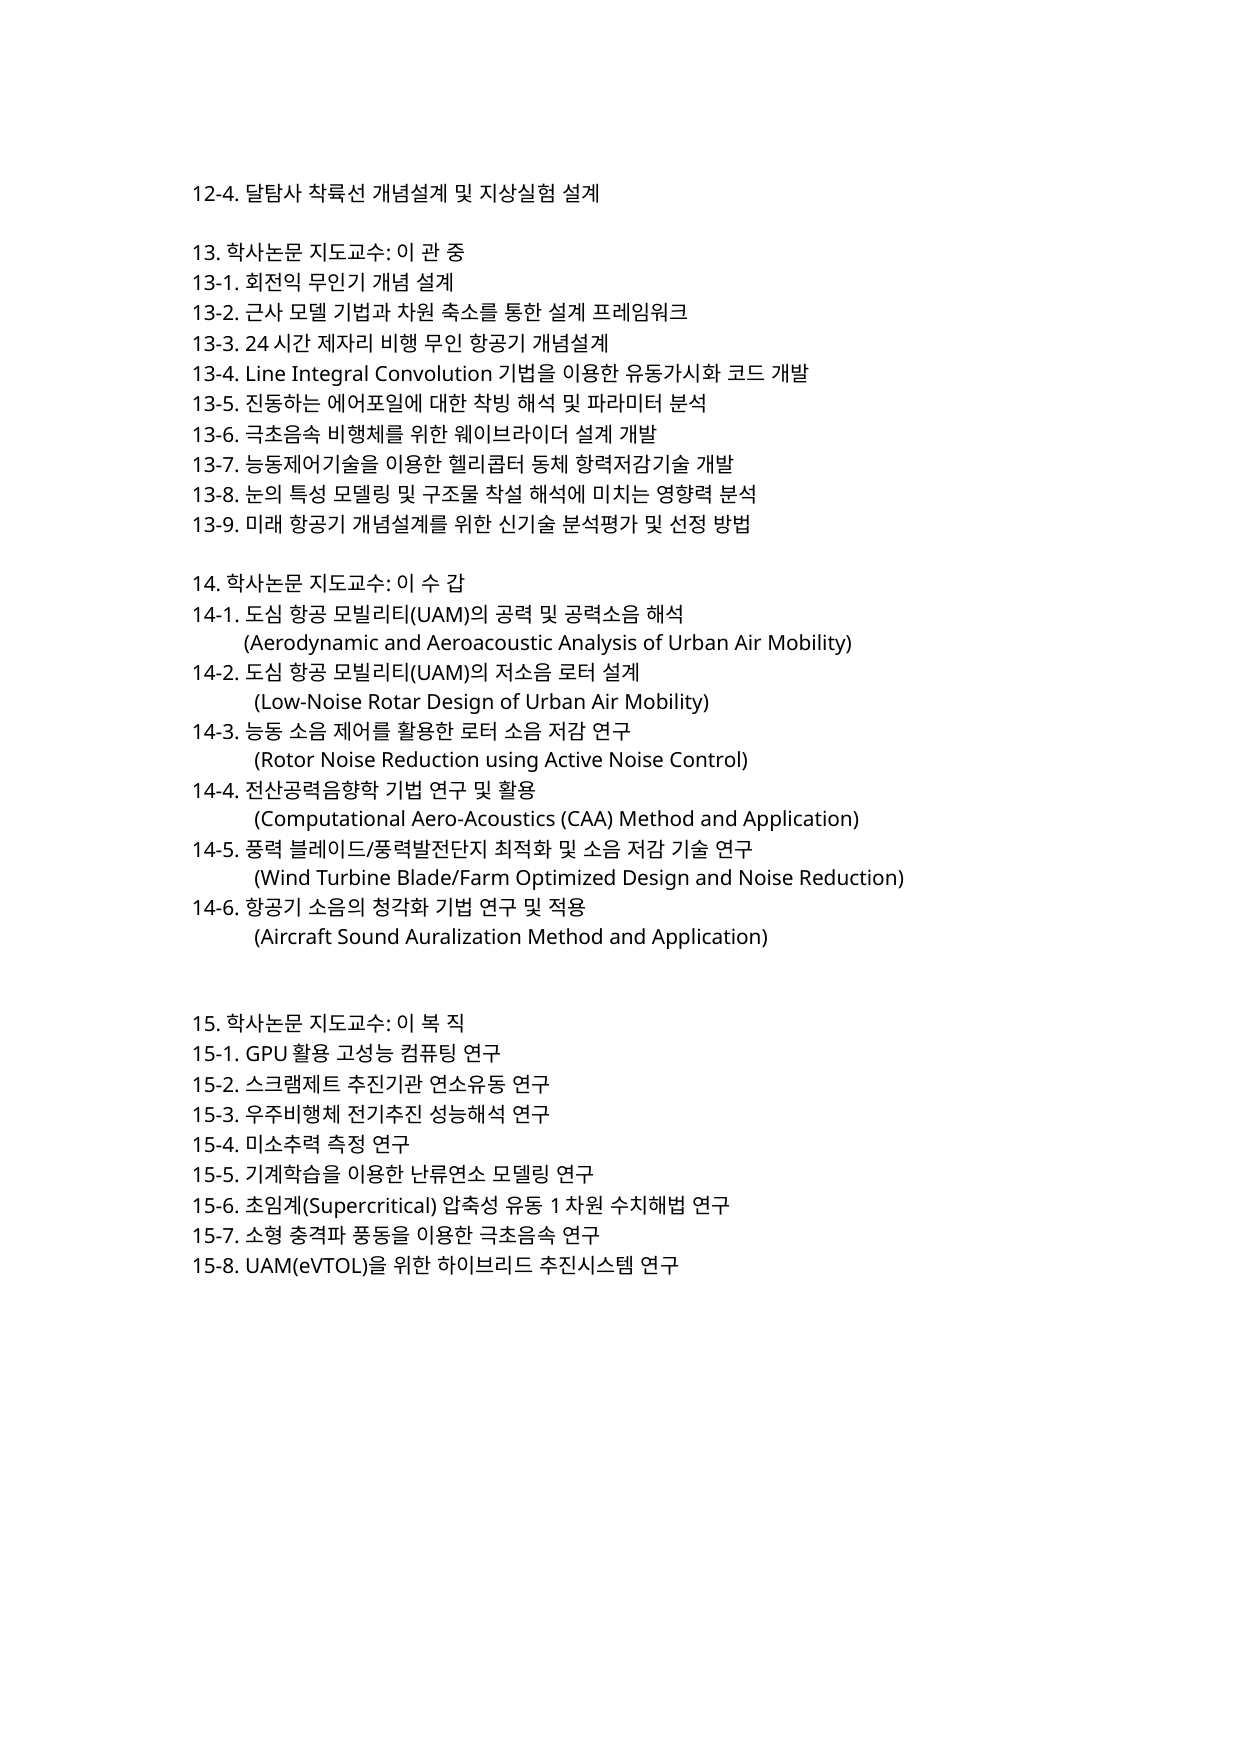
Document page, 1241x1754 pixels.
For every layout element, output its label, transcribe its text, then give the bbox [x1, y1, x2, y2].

text 13-9. 미래 항공기 개념설계를 위한 신기술 분석평가 및 선정 방법 [150, 509, 1090, 539]
text 13-3. 24시간 제자리 비행 무인 항공기 개념설계 [150, 327, 1090, 357]
text 13-8. 눈의 특성 모델링 및 구조물 착설 해석에 미치는 영향력 분석 [150, 478, 1090, 509]
text 13-2. 근사 모델 기법과 차원 축소를 통한 설계 프레임워크 [150, 297, 1090, 327]
text 13-4. Line Integral Convolution 기법을 이용한 유동가시화 코드 개발 [150, 357, 1090, 387]
text (Low-Noise Rotar Design of Urban Air Mobility) [212, 687, 1090, 715]
text (Wind Turbine Blade/Farm Optimized Design and Noise Reduction) [212, 863, 1090, 892]
text 15-4. 미소추력 측정 연구 [150, 1128, 1090, 1159]
text 14-3. 능동 소음 제어를 활용한 로터 소음 저감 연구 [192, 715, 1090, 746]
text 14-1. 도심 항공 모빌리티(UAM)의 공력 및 공력소음 해석 (Aerodynamic and Aeroacoustic Analysis of Urban Air Mobility) [192, 598, 1090, 657]
text 13-7. 능동제어기술을 이용한 헬리콥터 동체 항력저감기술 개발 [150, 448, 1090, 478]
text 15-2. 스크램제트 추진기관 연소유동 연구 [150, 1068, 1090, 1098]
text 15-1. GPU활용 고성능 컴퓨팅 연구 [150, 1037, 1090, 1068]
text 15-8. UAM(eVTOL)을 위한 하이브리드 추진시스템 연구 [150, 1250, 1090, 1280]
text 14-4. 전산공력음향학 기법 연구 및 활용 [192, 774, 1090, 804]
text 14-6. 항공기 소음의 청각화 기법 연구 및 적용 [192, 892, 1090, 922]
text 13-1. 회전익 무인기 개념 설계 [150, 266, 1090, 297]
text (Computational Aero-Acoustics (CAA) Method and Application) [212, 804, 1090, 833]
text 15-5. 기계학습을 이용한 난류연소 모델링 연구 [150, 1159, 1090, 1189]
text 14-5. 풍력 블레이드/풍력발전단지 최적화 및 소음 저감 기술 연구 [192, 833, 1090, 863]
text 13-5. 진동하는 에어포일에 대한 착빙 해석 및 파라미터 분석 [150, 387, 1090, 418]
text 15-3. 우주비행체 전기추진 성능해석 연구 [150, 1098, 1090, 1128]
text 15-6. 초임계(Supercritical) 압축성 유동 1차원 수치해법 연구 [150, 1189, 1090, 1219]
text 15-7. 소형 충격파 풍동을 이용한 극초음속 연구 [150, 1219, 1090, 1250]
text 14. 학사논문 지도교수: 이 수 갑 [150, 567, 1090, 598]
text 12-4. 달탐사 착륙선 개념설계 및 지상실험 설계 [150, 177, 1090, 207]
text 14-2. 도심 항공 모빌리티(UAM)의 저소음 로터 설계 [192, 657, 1090, 687]
text 13-6. 극초음속 비행체를 위한 웨이브라이더 설계 개발 [150, 418, 1090, 448]
text 13. 학사논문 지도교수: 이 관 중 [150, 236, 1090, 266]
text (Aircraft Sound Auralization Method and Application) [212, 922, 1090, 950]
text (Rotor Noise Reduction using Active Noise Control) [212, 746, 1090, 774]
text 15. 학사논문 지도교수: 이 복 직 [150, 1007, 1090, 1037]
